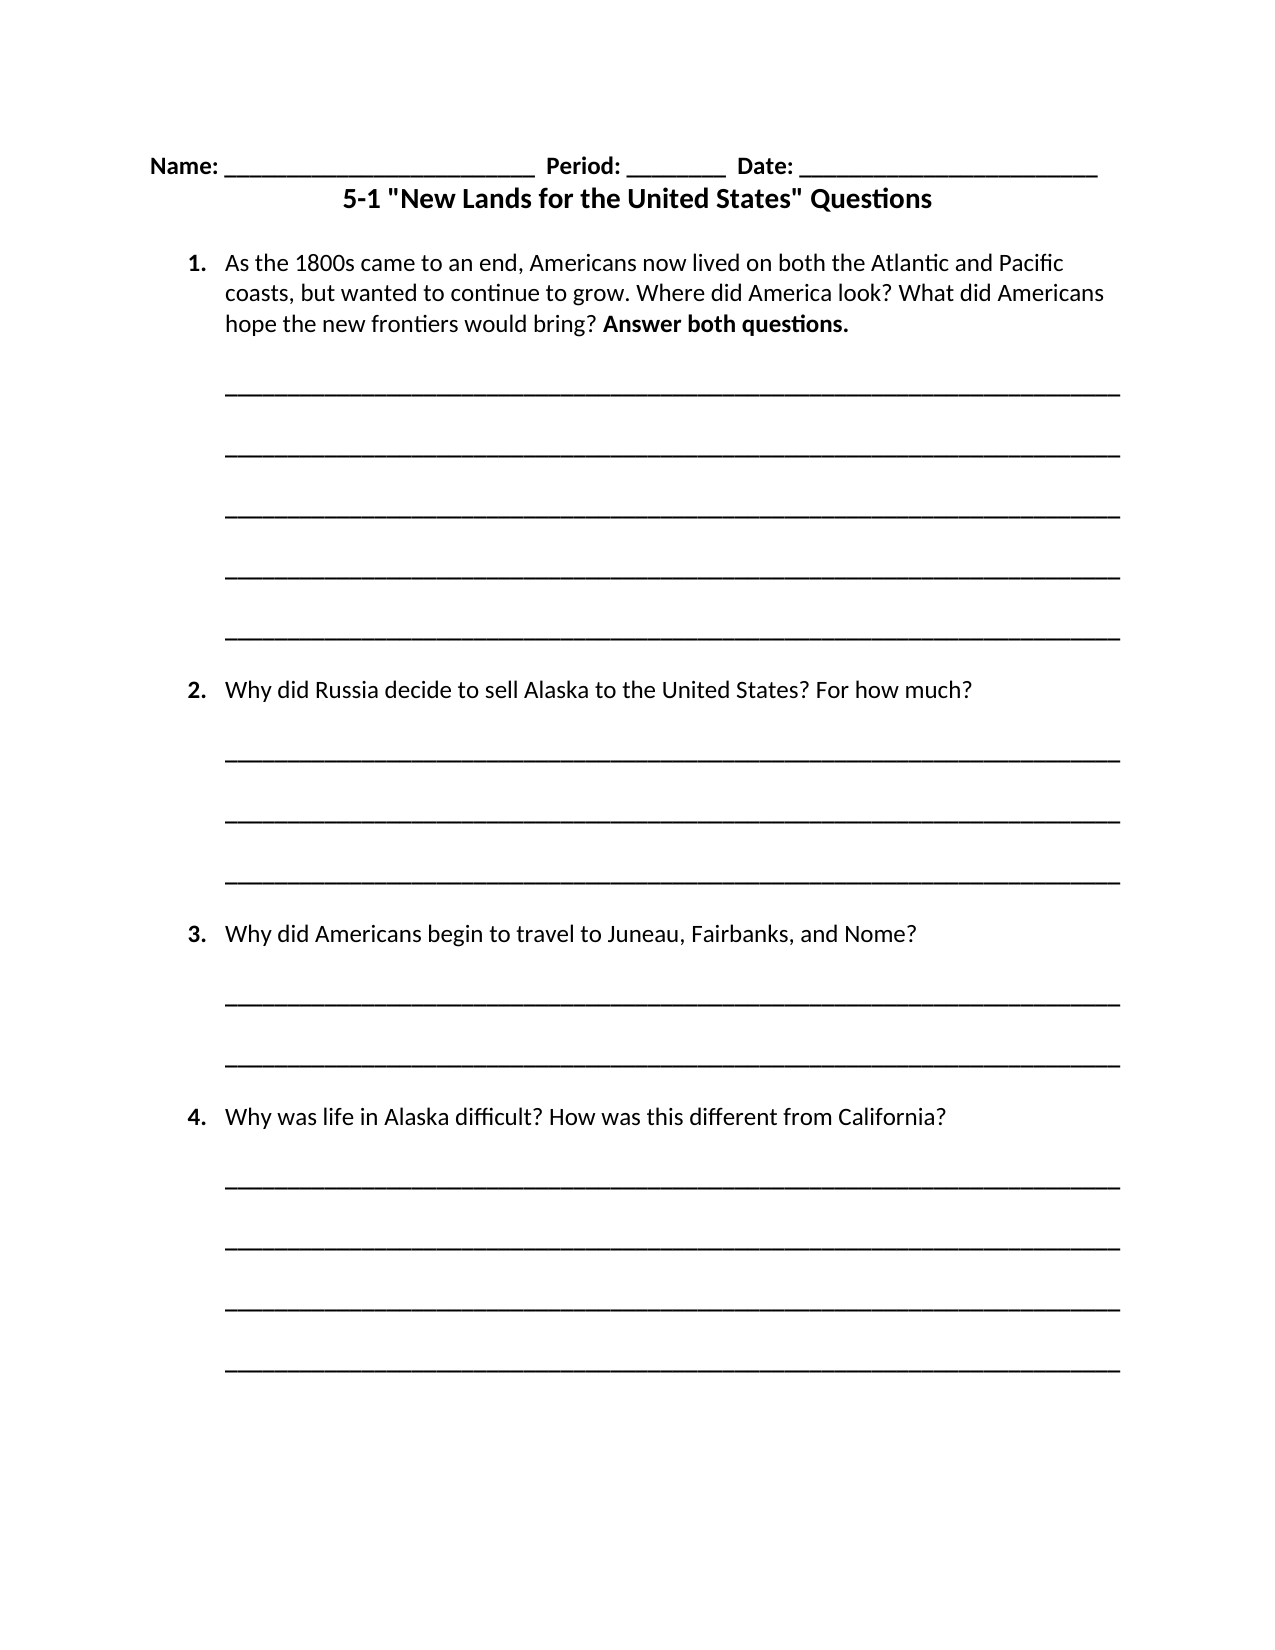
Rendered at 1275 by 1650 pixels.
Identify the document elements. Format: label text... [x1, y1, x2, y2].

text 5-1 "New Lands for the United States" Questions [150, 181, 1125, 216]
list ________________________________________________________________________ [225, 369, 1125, 399]
list ________________________________________________________________________________________________________________________________________________ [225, 979, 1125, 1071]
list Why was life in Alaska difficult? How was this different from California? [187, 1101, 1125, 1132]
list ________________________________________________________________________________________________________________________________________________________________________________________________________________________ [225, 735, 1125, 888]
list As the 1800s came to an end, Americans now lived on both the Atlantic and Pacific coasts, but wanted to continue to grow. Where did America look? What did Americans hope the new frontiers would bring? Answer both questions. [187, 247, 1125, 338]
list Why did Americans begin to travel to Juneau, Fairbanks, and Nome? [187, 918, 1125, 949]
list ________________________________________________________________________________________________________________________________________________________________________________________________________________________________________________________________________________________________ [225, 430, 1125, 643]
text Name: _________________________ Period: ________ Date: ________________________ [150, 150, 1125, 181]
list ________________________________________________________________________________________________________________________________________________________________________________________________________________________________________________________________________________________________ [225, 1162, 1125, 1376]
list Why did Russia decide to sell Alaska to the United States? For how much? [187, 674, 1125, 704]
